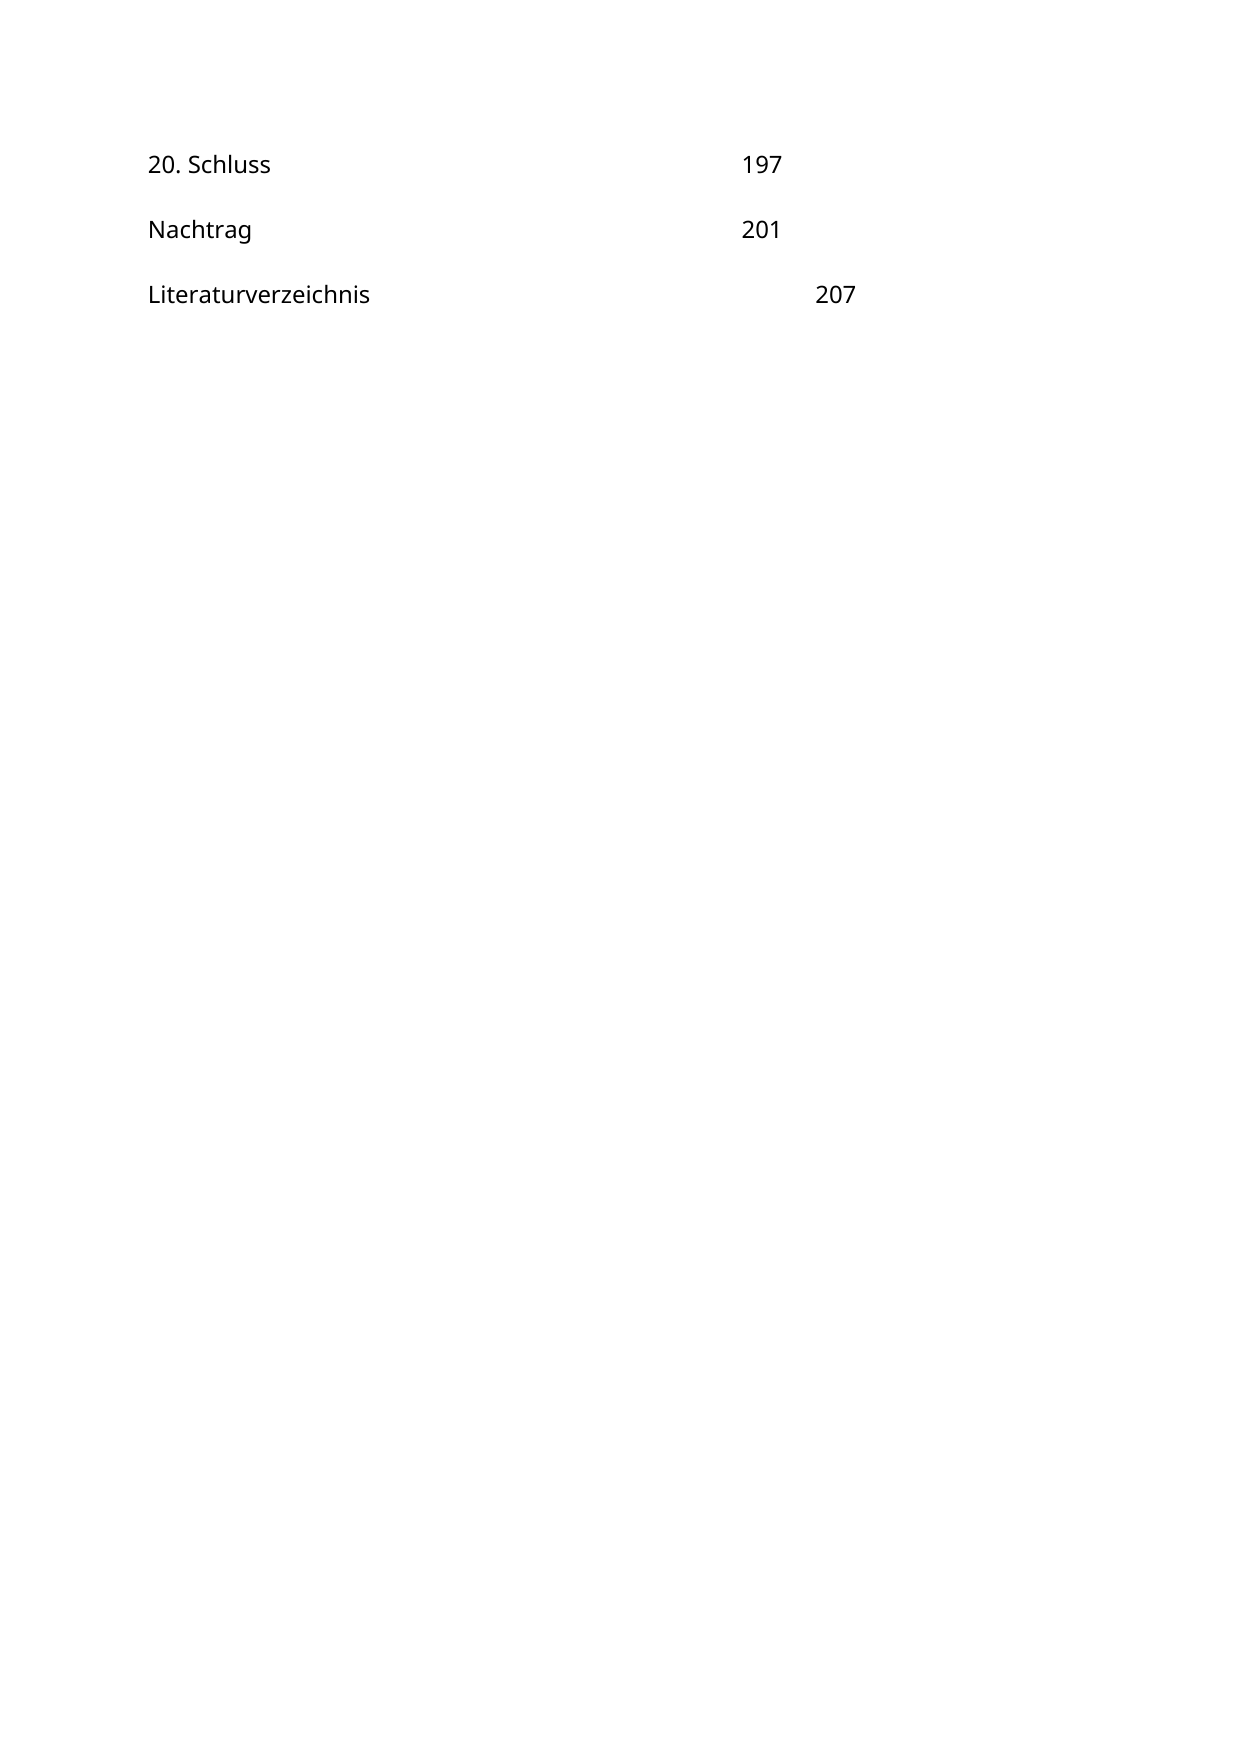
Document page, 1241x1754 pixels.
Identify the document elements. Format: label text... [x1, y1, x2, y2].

text Nachtrag 201 [148, 213, 1093, 245]
text Literaturverzeichnis 207 [148, 278, 1093, 311]
text 20. Schluss 197 [148, 148, 1093, 180]
